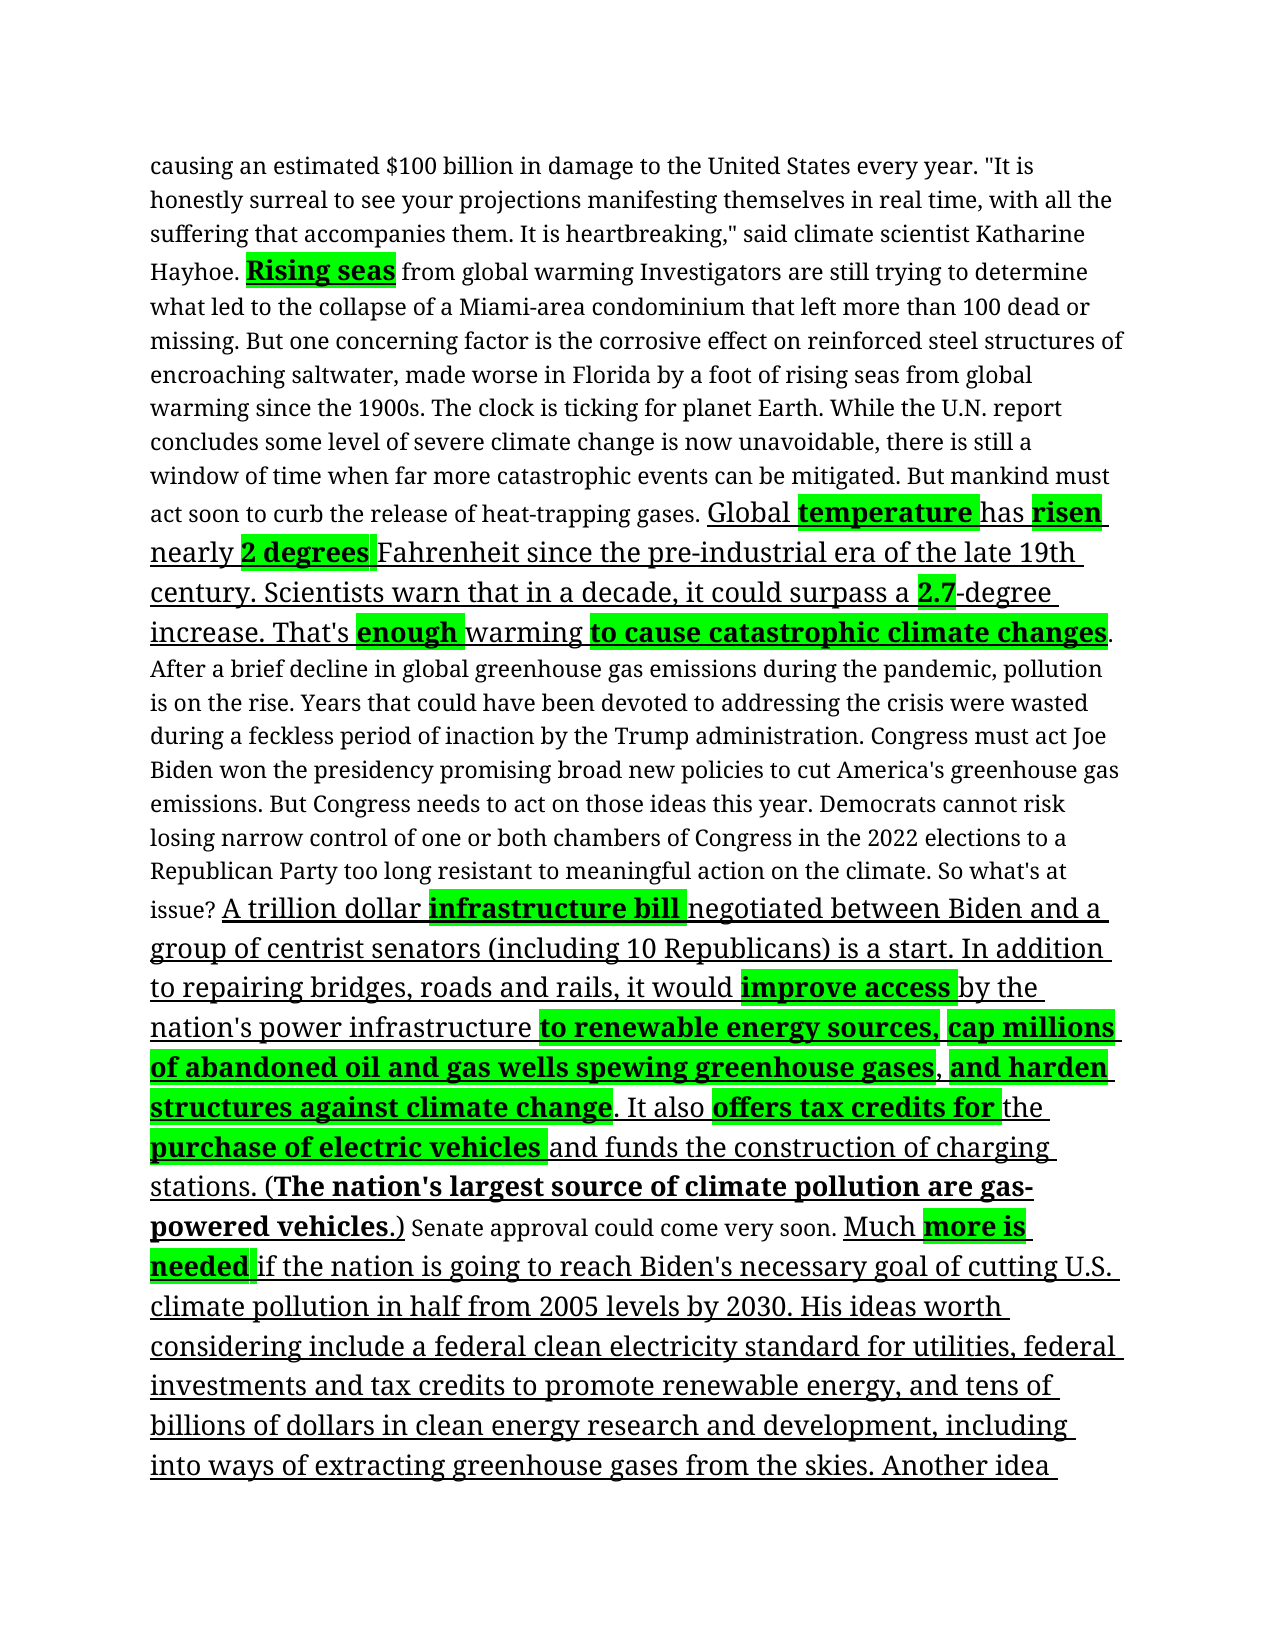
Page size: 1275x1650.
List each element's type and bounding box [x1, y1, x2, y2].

text [150, 150, 1125, 1483]
